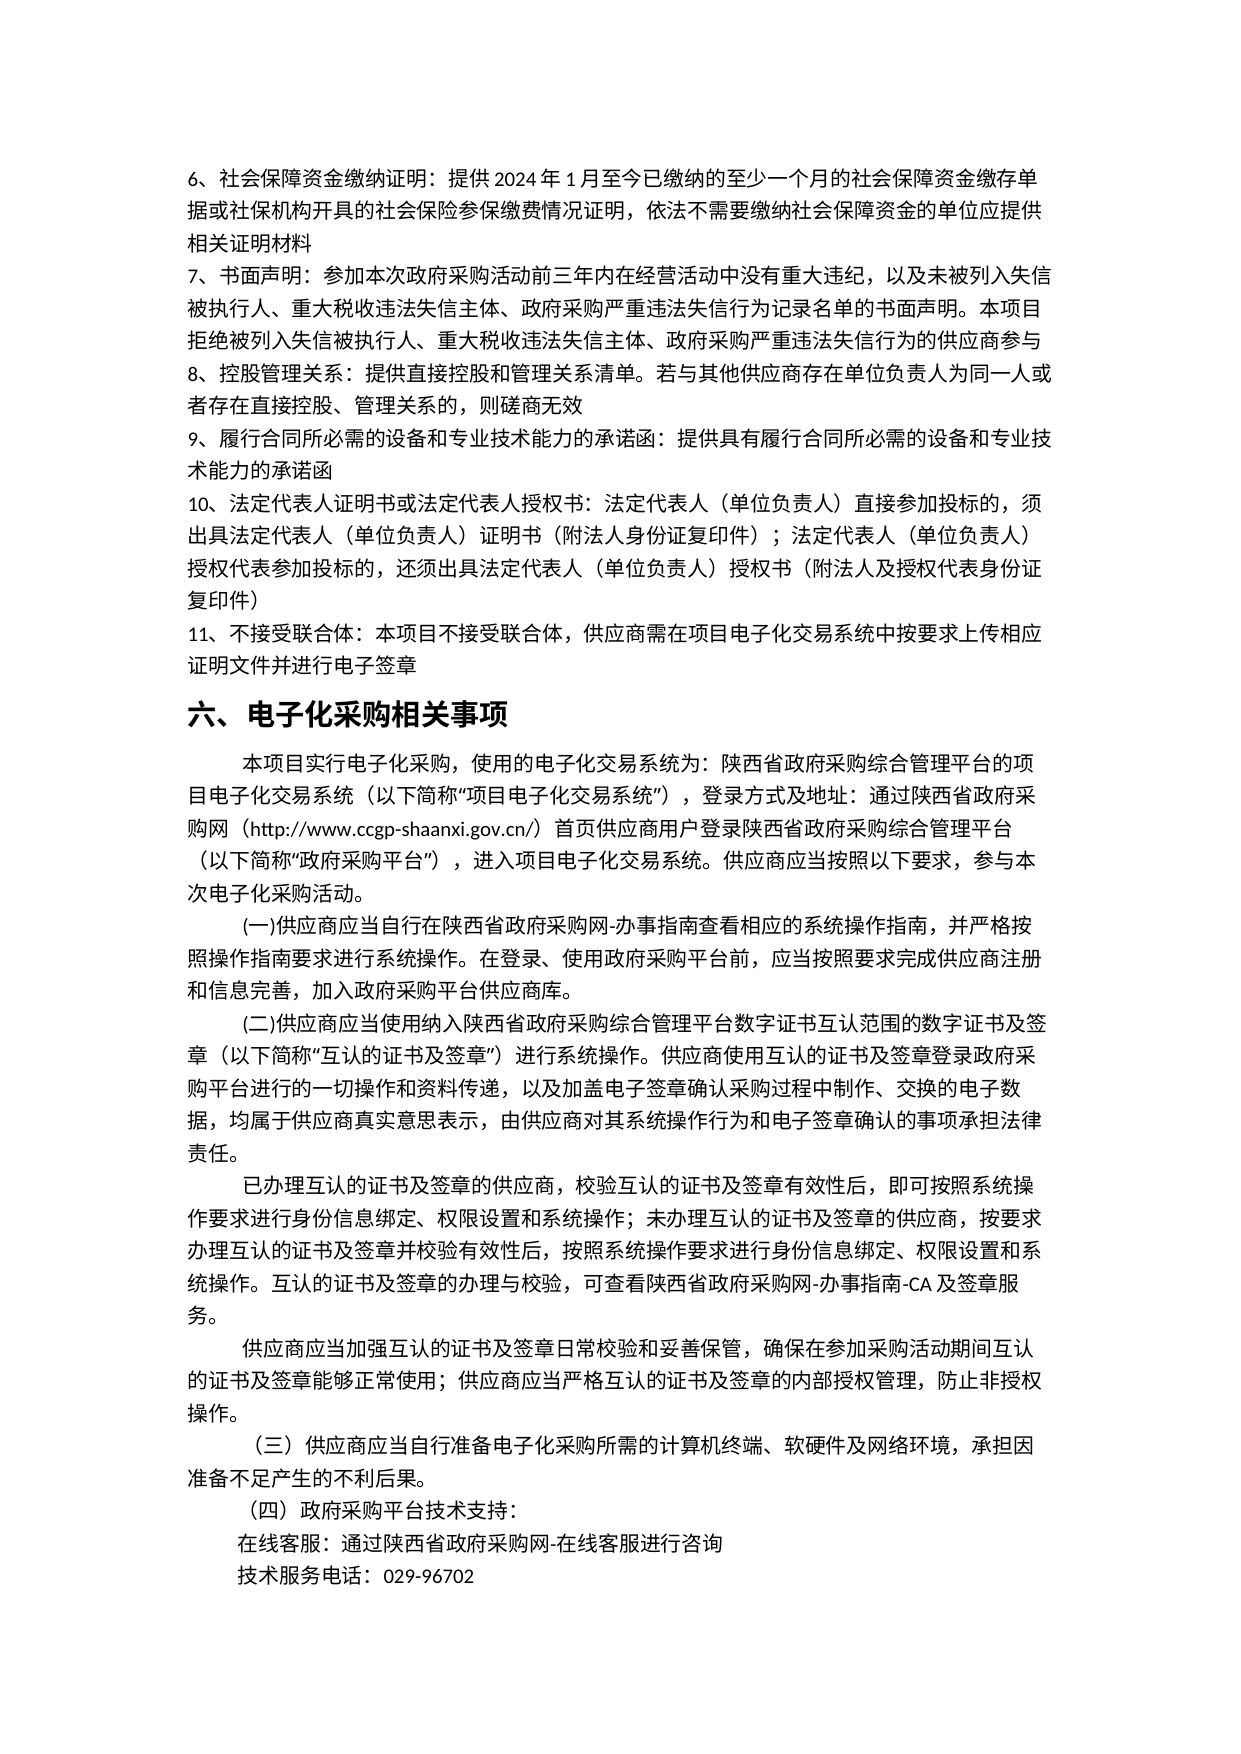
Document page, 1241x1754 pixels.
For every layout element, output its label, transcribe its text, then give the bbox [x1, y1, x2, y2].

text (一)供应商应当自行在陕西省政府采购网-办事指南查看相应的系统操作指南，并严格按照操作指南要求进行系统操作。在登录、使用政府采购平台前，应当按照要求完成供应商注册和信息完善，加入政府采购平台供应商库。 [187, 909, 1053, 1007]
text 六、电子化采购相关事项 [187, 682, 1053, 747]
text 在线客服：通过陕西省政府采购网-在线客服进行咨询 [187, 1527, 1053, 1559]
text 7、书面声明：参加本次政府采购活动前三年内在经营活动中没有重大违纪，以及未被列入失信被执行人、重大税收违法失信主体、政府采购严重违法失信行为记录名单的书面声明。本项目拒绝被列入失信被执行人、重大税收违法失信主体、政府采购严重违法失信行为的供应商参与 [187, 259, 1053, 357]
text 10、法定代表人证明书或法定代表人授权书：法定代表人（单位负责人）直接参加投标的，须出具法定代表人（单位负责人）证明书（附法人身份证复印件）；法定代表人（单位负责人）授权代表参加投标的，还须出具法定代表人（单位负责人）授权书（附法人及授权代表身份证复印件） [187, 487, 1053, 617]
text 8、控股管理关系：提供直接控股和管理关系清单。若与其他供应商存在单位负责人为同一人或者存在直接控股、管理关系的，则磋商无效 [187, 357, 1053, 422]
text 供应商应当加强互认的证书及签章日常校验和妥善保管，确保在参加采购活动期间互认的证书及签章能够正常使用；供应商应当严格互认的证书及签章的内部授权管理，防止非授权操作。 [187, 1332, 1053, 1429]
text （三）供应商应当自行准备电子化采购所需的计算机终端、软硬件及网络环境，承担因准备不足产生的不利后果。 [187, 1429, 1053, 1494]
text 本项目实行电子化采购，使用的电子化交易系统为：陕西省政府采购综合管理平台的项目电子化交易系统（以下简称“项目电子化交易系统”），登录方式及地址：通过陕西省政府采购网（http://www.ccgp-shaanxi.gov.cn/）首页供应商用户登录陕西省政府采购综合管理平台（以下简称“政府采购平台”），进入项目电子化交易系统。供应商应当按照以下要求，参与本次电子化采购活动。 [187, 747, 1053, 909]
text 11、不接受联合体：本项目不接受联合体，供应商需在项目电子化交易系统中按要求上传相应证明文件并进行电子签章 [187, 617, 1053, 682]
text 技术服务电话：029-96702 [187, 1559, 1053, 1592]
text (二)供应商应当使用纳入陕西省政府采购综合管理平台数字证书互认范围的数字证书及签章（以下简称“互认的证书及签章”）进行系统操作。供应商使用互认的证书及签章登录政府采购平台进行的一切操作和资料传递，以及加盖电子签章确认采购过程中制作、交换的电子数据，均属于供应商真实意思表示，由供应商对其系统操作行为和电子签章确认的事项承担法律责任。 [187, 1007, 1053, 1169]
text 已办理互认的证书及签章的供应商，校验互认的证书及签章有效性后，即可按照系统操作要求进行身份信息绑定、权限设置和系统操作；未办理互认的证书及签章的供应商，按要求办理互认的证书及签章并校验有效性后，按照系统操作要求进行身份信息绑定、权限设置和系统操作。互认的证书及签章的办理与校验，可查看陕西省政府采购网-办事指南-CA及签章服务。 [187, 1169, 1053, 1332]
text 6、社会保障资金缴纳证明：提供2024年1月至今已缴纳的至少一个月的社会保障资金缴存单据或社保机构开具的社会保险参保缴费情况证明，依法不需要缴纳社会保障资金的单位应提供相关证明材料 [187, 162, 1053, 259]
text 9、履行合同所必需的设备和专业技术能力的承诺函：提供具有履行合同所必需的设备和专业技术能力的承诺函 [187, 422, 1053, 487]
text （四）政府采购平台技术支持： [187, 1494, 1053, 1527]
